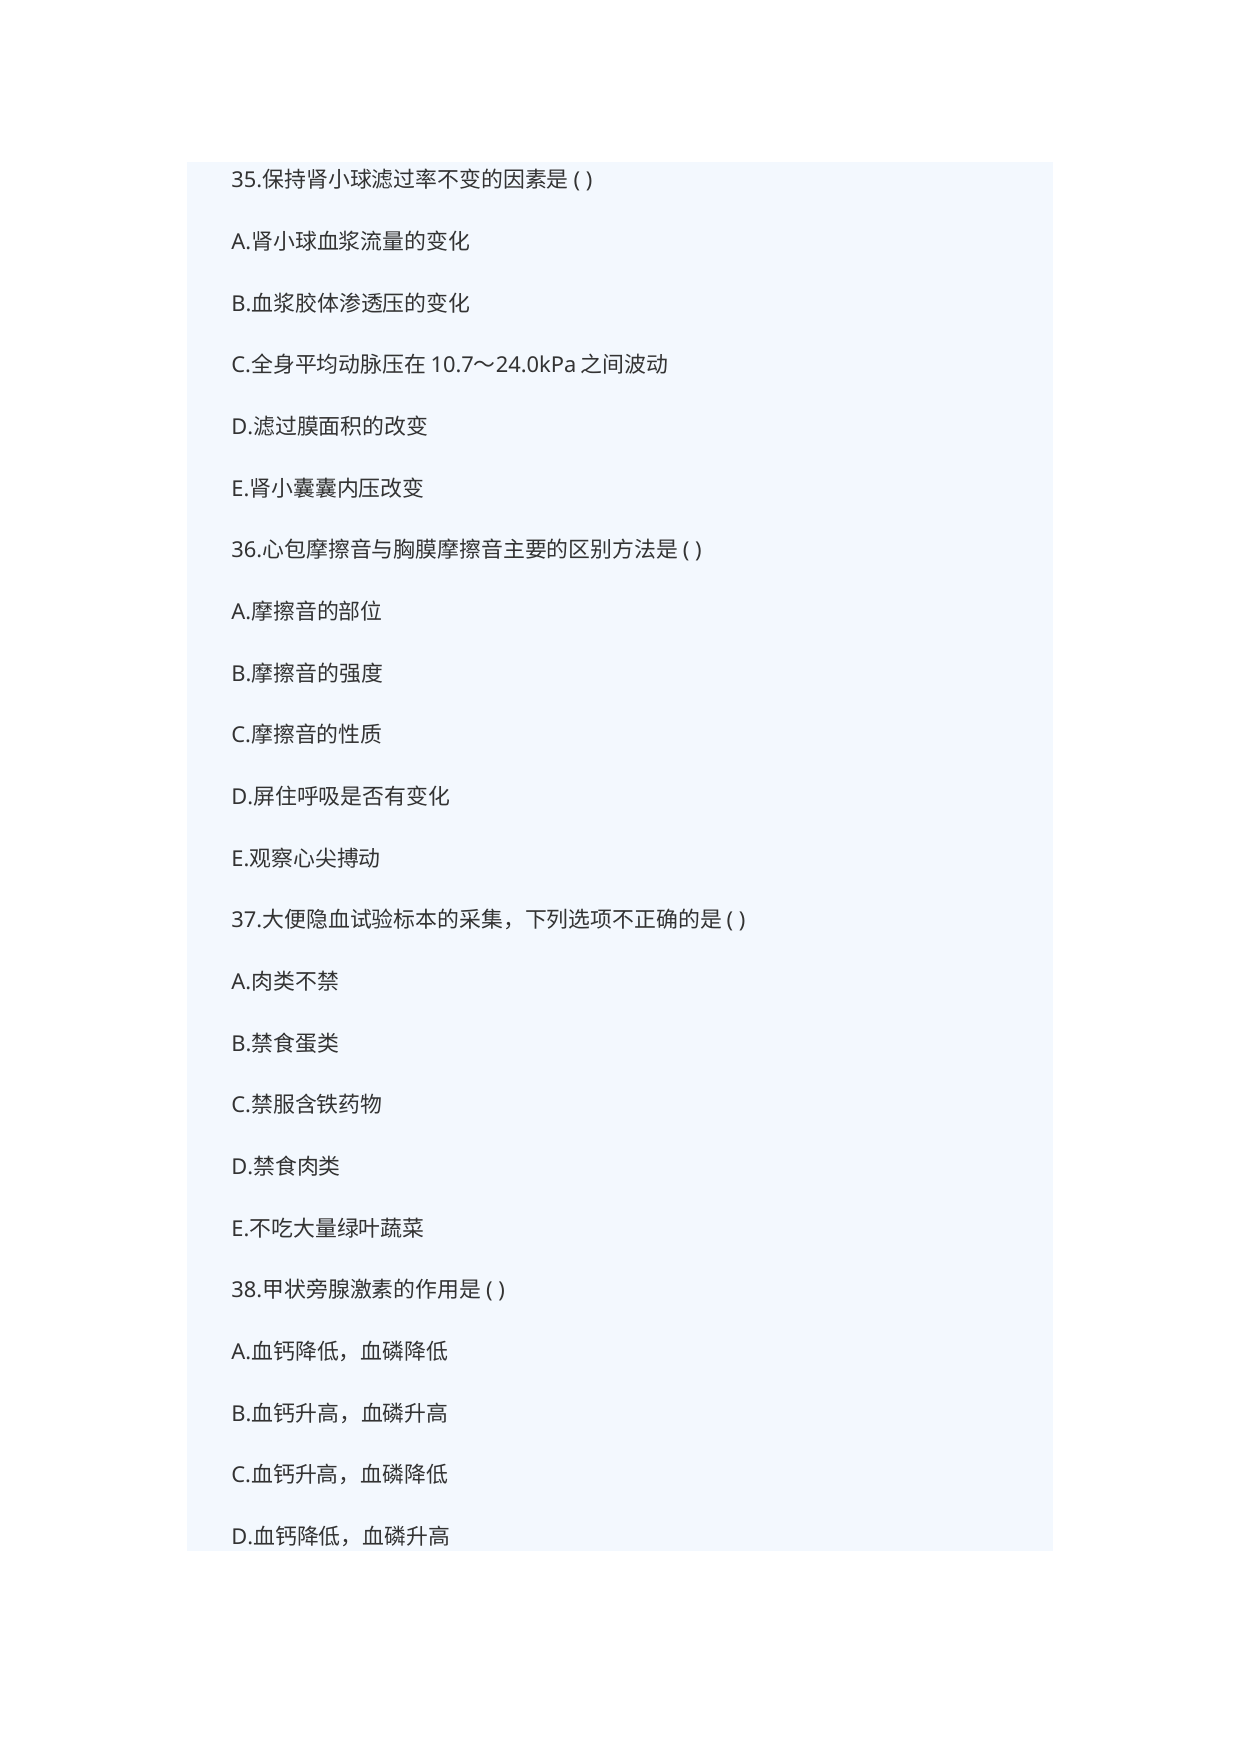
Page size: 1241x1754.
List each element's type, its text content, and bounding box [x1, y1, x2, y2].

text B.血钙升高，血磷升高 [187, 1395, 1053, 1428]
text C.禁服含铁药物 [187, 1087, 1053, 1119]
text C.摩擦音的性质 [187, 717, 1053, 749]
text A.肾小球血浆流量的变化 [187, 224, 1053, 256]
text D.滤过膜面积的改变 [187, 409, 1053, 441]
text A.肉类不禁 [187, 964, 1053, 996]
text D.禁食肉类 [187, 1149, 1053, 1181]
text B.摩擦音的强度 [187, 655, 1053, 688]
text 38.甲状旁腺激素的作用是 ( ) [187, 1272, 1053, 1304]
text 35.保持肾小球滤过率不变的因素是 ( ) [187, 162, 1053, 194]
text E.观察心尖搏动 [187, 840, 1053, 873]
text A.摩擦音的部位 [187, 594, 1053, 626]
text C.全身平均动脉压在10.7～24.0kPa之间波动 [187, 347, 1053, 379]
text D.血钙降低，血磷升高 [187, 1519, 1053, 1551]
text B.血浆胶体渗透压的变化 [187, 285, 1053, 318]
text E.不吃大量绿叶蔬菜 [187, 1210, 1053, 1243]
text A.血钙降低，血磷降低 [187, 1334, 1053, 1366]
text C.血钙升高，血磷降低 [187, 1457, 1053, 1489]
text 36.心包摩擦音与胸膜摩擦音主要的区别方法是 ( ) [187, 532, 1053, 564]
text E.肾小囊囊内压改变 [187, 470, 1053, 503]
text B.禁食蛋类 [187, 1025, 1053, 1058]
text 37.大便隐血试验标本的采集，下列选项不正确的是 ( ) [187, 902, 1053, 934]
text D.屏住呼吸是否有变化 [187, 779, 1053, 811]
